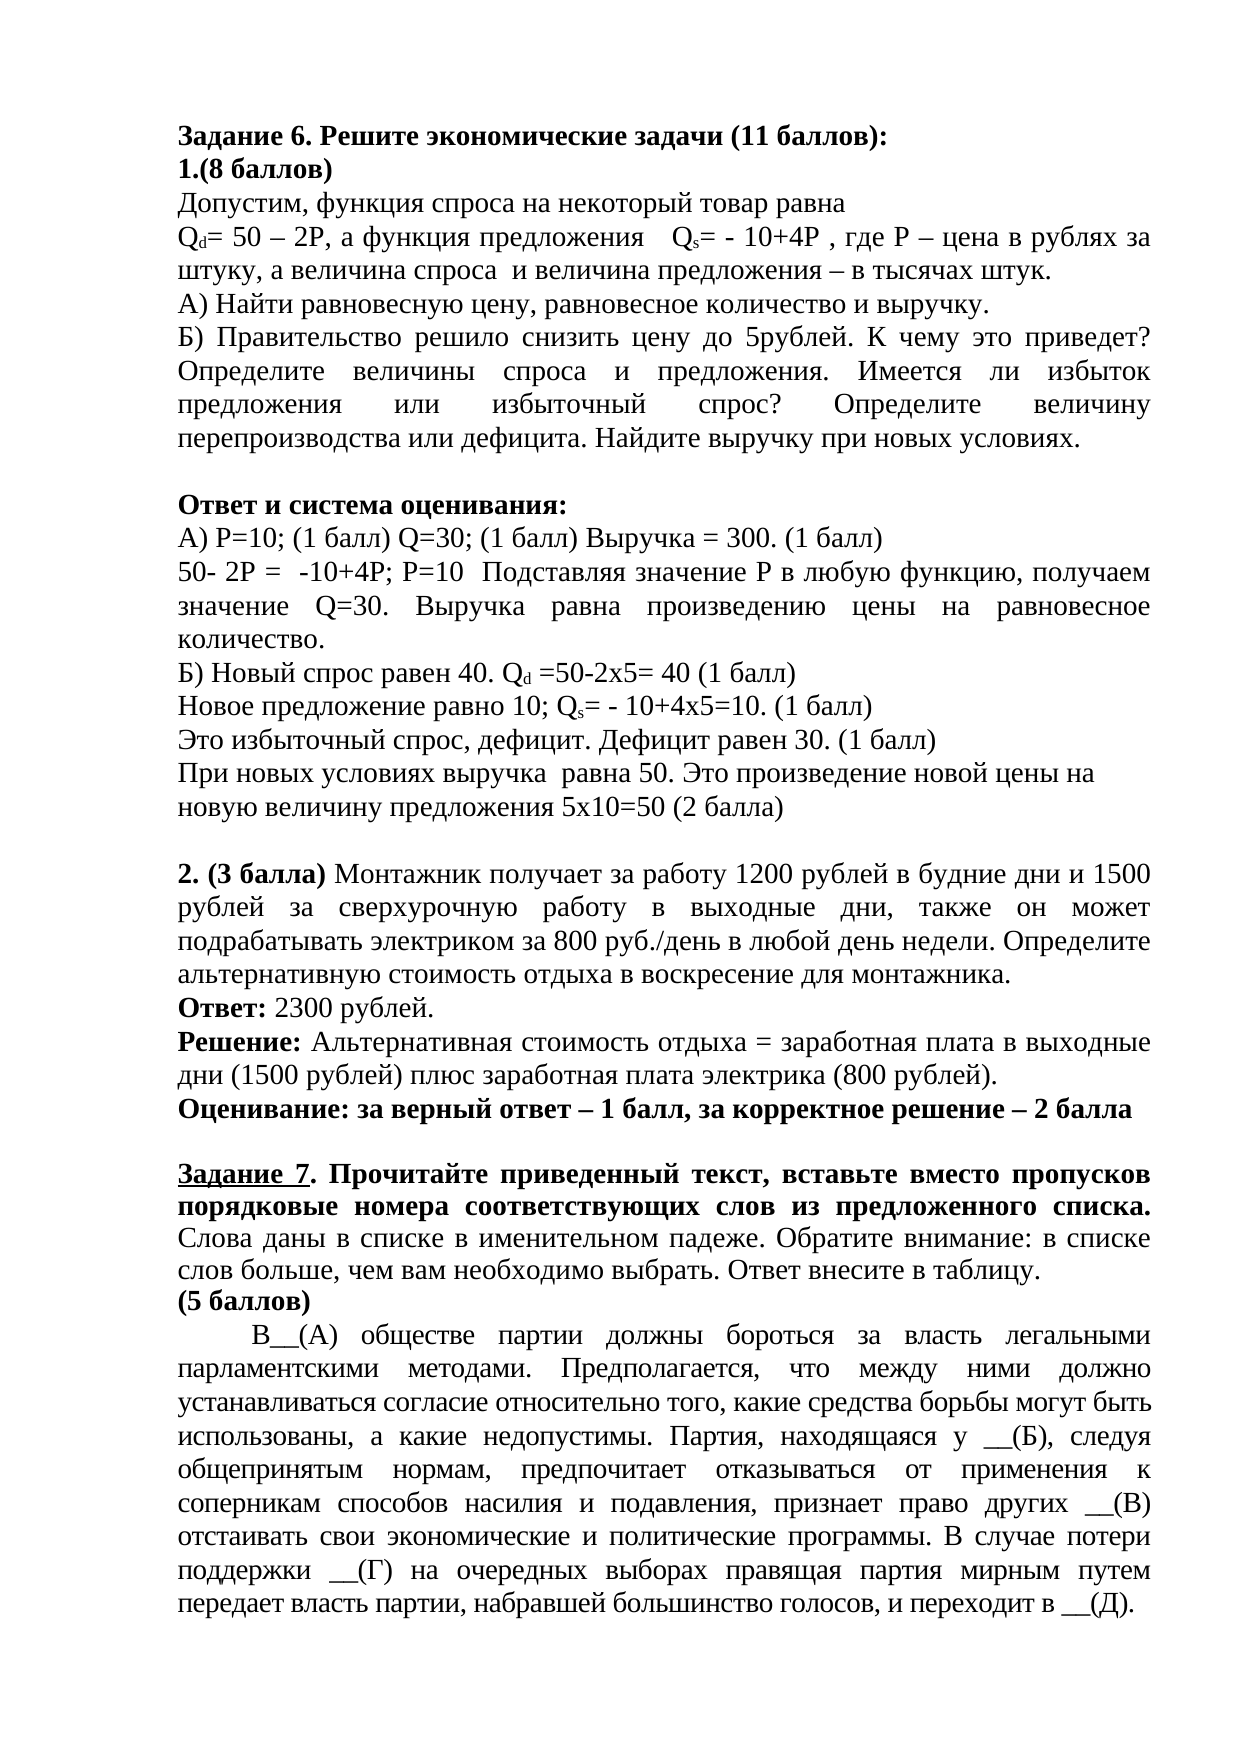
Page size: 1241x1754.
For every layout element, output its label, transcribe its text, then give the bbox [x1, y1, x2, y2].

text Это избыточный спрос, дефицит. Дефицит равен 30. (1 балл) [177, 722, 1152, 755]
text Задание 6. Решите экономические задачи (11 баллов): [177, 118, 1152, 152]
text В__(А) обществе партии должны бороться за власть легальными парламентскими методами. Предполагается, что между ними должно устанавливаться согласие относительно того, какие средства борьбы могут быть использованы, а какие недопустимы. Партия, находящаяся у __(Б), следуя общепринятым нормам, предпочитает отказываться от применения к соперникам способов насилия и подавления, признает право других __(В) отстаивать свои экономические и политические программы. В случае потери поддержки __(Г) на очередных выборах правящая партия мирным путем передает власть партии, набравшей большинство голосов, и переходит в __(Д). [177, 1317, 1152, 1619]
text 50- 2Р = -10+4Р; Р=10 Подставляя значение Р в любую функцию, получаем значение Q=30. Выручка равна произведению цены на равновесное количество. [177, 554, 1152, 655]
text 1.(8 баллов) [177, 152, 1152, 185]
text Б) Правительство решило снизить цену до 5рублей. К чему это приведет? Определите величины спроса и предложения. Имеется ли избыток предложения или избыточный спрос? Определите величину перепроизводства или дефицита. Найдите выручку при новых условиях. [177, 319, 1152, 453]
text Ответ: 2300 рублей. [177, 990, 1152, 1024]
text Решение: Альтернативная стоимость отдыха = заработная плата в выходные дни (1500 рублей) плюс заработная плата электрика (800 рублей). [177, 1024, 1152, 1091]
text А) Найти равновесную цену, равновесное количество и выручку. [177, 286, 1152, 319]
text Задание 7. Прочитайте приведенный текст, вставьте вместо пропусков порядковые номера соответствующих слов из предложенного списка. Слова даны в списке в именительном падеже. Обратите внимание: в списке слов больше, чем вам необходимо выбрать. Ответ внесите в таблицу. [177, 1158, 1152, 1285]
text (5 баллов) [177, 1285, 1152, 1317]
text Qd= 50 – 2Р, а функция предложения Qs= - 10+4Р , где Р – цена в рублях за штуку, а величина спроса и величина предложения – в тысячах штук. [177, 219, 1152, 286]
text Допустим, функция спроса на некоторый товар равна [177, 185, 1152, 219]
text Ответ и система оценивания: [177, 487, 1152, 521]
text Новое предложение равно 10; Qs= - 10+4х5=10. (1 балл) [177, 688, 1152, 722]
text Б) Новый спрос равен 40. Qd =50-2х5= 40 (1 балл) [177, 655, 1152, 688]
text 2. (3 балла) Монтажник получает за работу 1200 рублей в будние дни и 1500 рублей за сверхурочную работу в выходные дни, также он может подрабатывать электриком за 800 руб./день в любой день недели. Определите альтернативную стоимость отдыха в воскресение для монтажника. [177, 856, 1152, 990]
text А) Р=10; (1 балл) Q=30; (1 балл) Выручка = 300. (1 балл) [177, 521, 1152, 554]
text При новых условиях выручка равна 50. Это произведение новой цены на новую величину предложения 5х10=50 (2 балла) [177, 755, 1152, 822]
text Оценивание: за верный ответ – 1 балл, за корректное решение – 2 балла [177, 1091, 1152, 1124]
